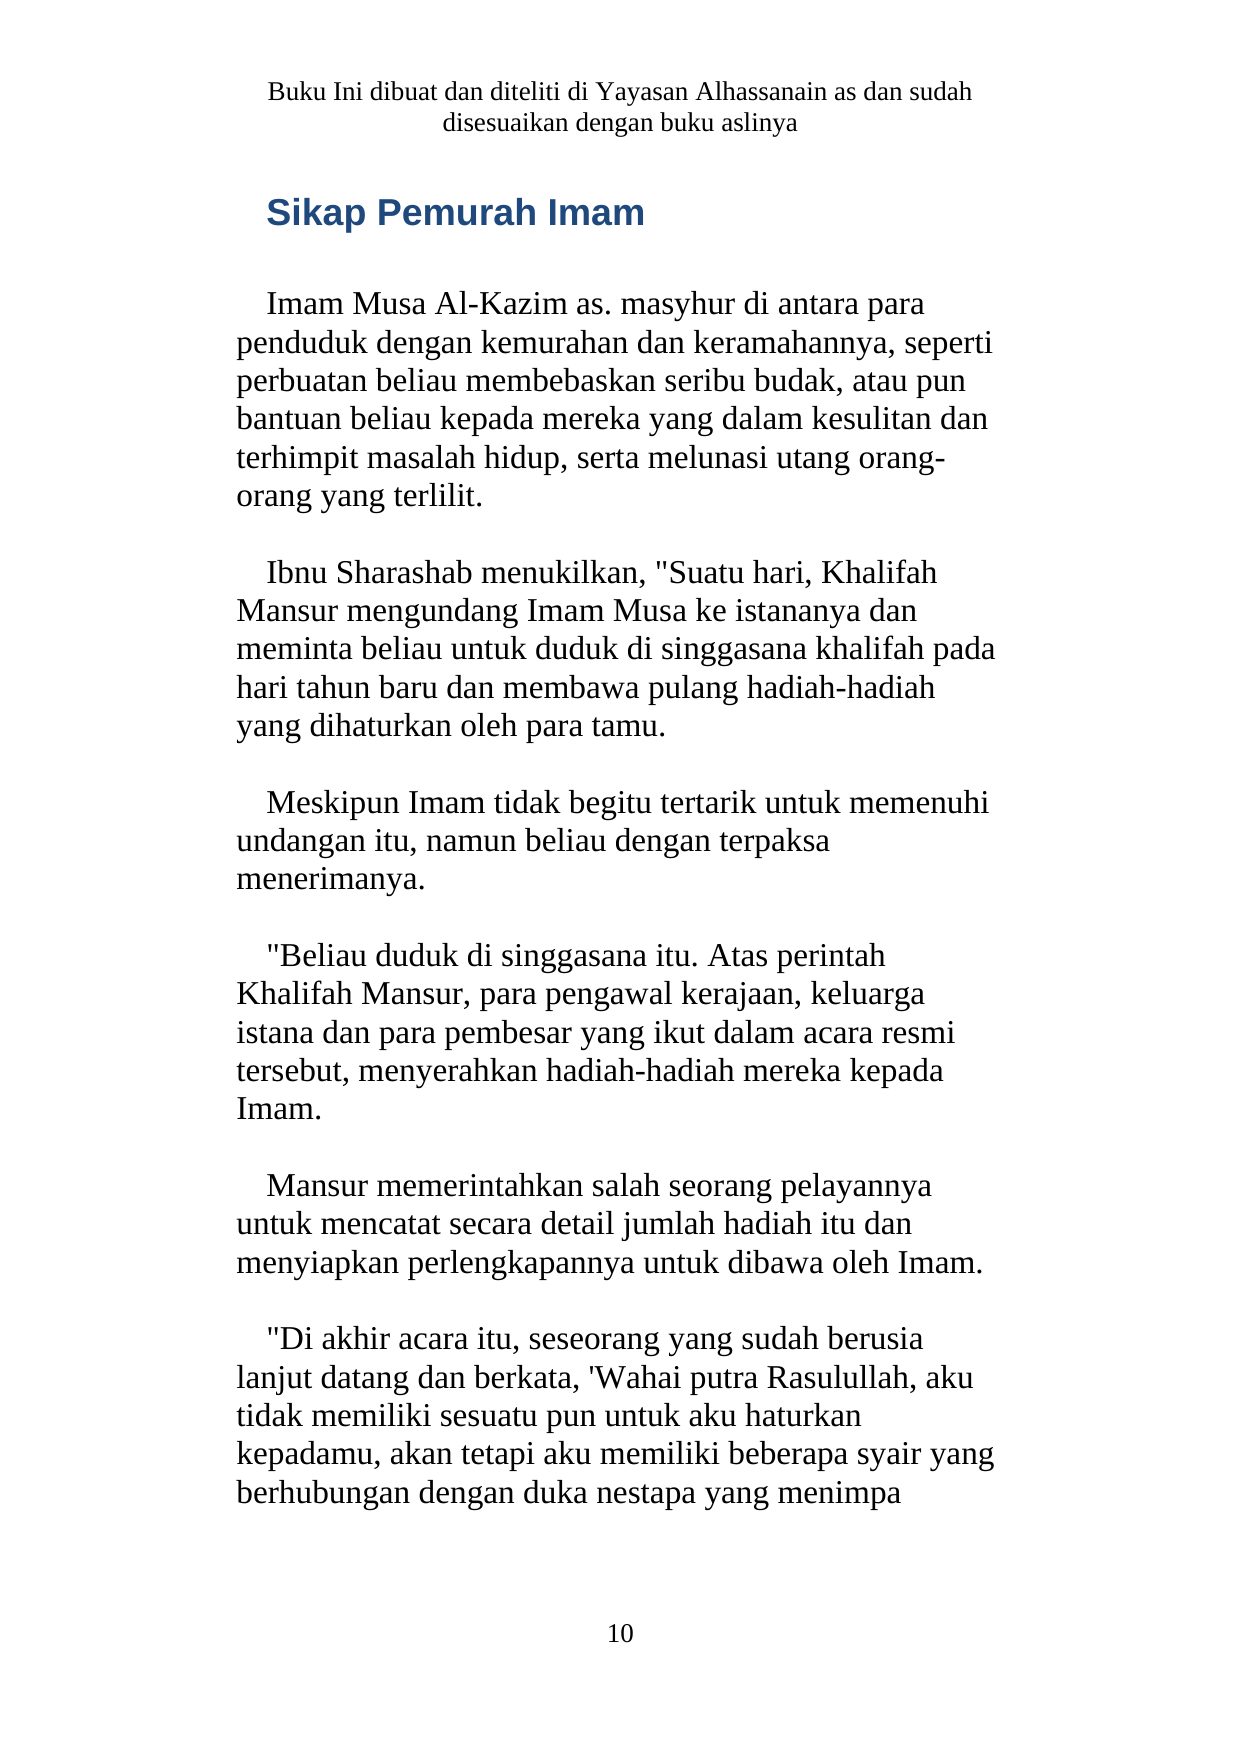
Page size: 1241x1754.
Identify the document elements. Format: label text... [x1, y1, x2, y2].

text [236, 1319, 1004, 1510]
text Mansur memerintahkan salah seorang pelayannya untuk mencatat secara detail jumlah hadiah itu dan menyiapkan perlengkapannya untuk dibawa oleh Imam. [236, 1165, 1004, 1280]
text Ibnu Sharashab menukilkan, "Suatu hari, Khalifah Mansur mengundang Imam Musa ke istananya dan meminta beliau untuk duduk di singgasana khalifah pada hari tahun baru dan membawa pulang hadiah-hadiah yang dihaturkan oleh para tamu. [236, 552, 1004, 744]
text Imam Musa Al-Kazim as. masyhur di antara para penduduk dengan kemurahan dan keramahannya, seperti perbuatan beliau membebaskan seribu budak, atau pun bantuan beliau kepada mereka yang dalam kesulitan dan terhimpit masalah hidup, serta melunasi utang orang-orang yang terlilit. [236, 284, 1004, 514]
text "Beliau duduk di singgasana itu. Atas perintah Khalifah Mansur, para pengawal kerajaan, keluarga istana dan para pembesar yang ikut dalam acara resmi tersebut, menyerahkan hadiah-hadiah mereka kepada Imam. [236, 935, 1004, 1127]
text Meskipun Imam tidak begitu tertarik untuk memenuhi undangan itu, namun beliau dengan terpaksa menerimanya. [236, 782, 1004, 897]
subtitle Sikap Pemurah Imam [236, 190, 1004, 233]
